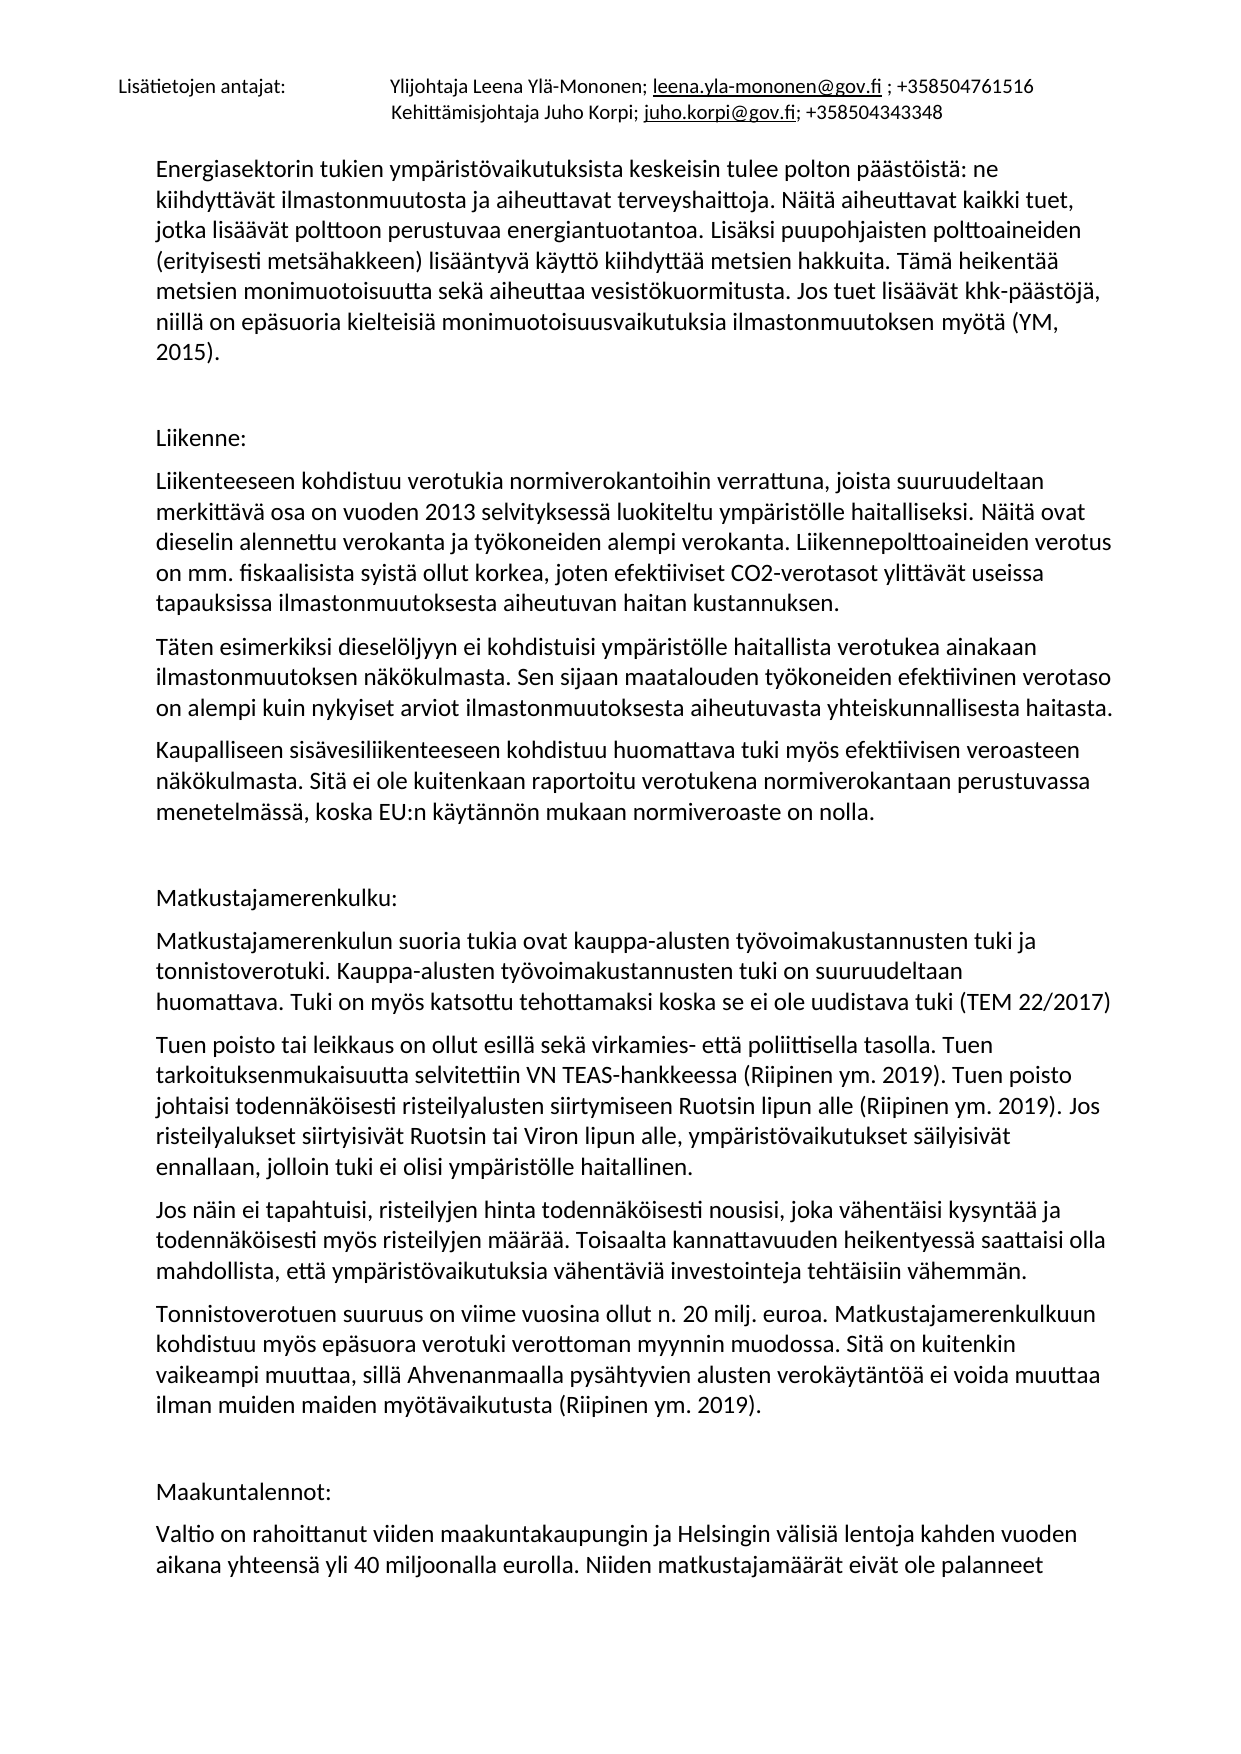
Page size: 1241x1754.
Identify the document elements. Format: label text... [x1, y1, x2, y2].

text Matkustajamerenkulku: [156, 882, 1122, 912]
text Matkustajamerenkulun suoria tukia ovat kauppa-alusten työvoimakustannusten tuki ja tonnistoverotuki. Kauppa-alusten työvoimakustannusten tuki on suuruudeltaan huomattava. Tuki on myös katsottu tehottamaksi koska se ei ole uudistava tuki (TEM 22/2017) [156, 925, 1122, 1016]
text Täten esimerkiksi dieselöljyyn ei kohdistuisi ympäristölle haitallista verotukea ainakaan ilmastonmuutoksen näkökulmasta. Sen sijaan maatalouden työkoneiden efektiivinen verotaso on alempi kuin nykyiset arviot ilmastonmuutoksesta aiheutuvasta yhteiskunnallisesta haitasta. [156, 631, 1122, 722]
text Energiasektorin tukien ympäristövaikutuksista keskeisin tulee polton päästöistä: ne kiihdyttävät ilmastonmuutosta ja aiheuttavat terveyshaittoja. Näitä aiheuttavat kaikki tuet, jotka lisäävät polttoon perustuvaa energiantuotantoa. Lisäksi puupohjaisten polttoaineiden (erityisesti metsähakkeen) lisääntyvä käyttö kiihdyttää metsien hakkuita. Tämä heikentää metsien monimuotoisuutta sekä aiheuttaa vesistökuormitusta. Jos tuet lisäävät khk-päästöjä, niillä on epäsuoria kielteisiä monimuotoisuusvaikutuksia ilmastonmuutoksen myötä (YM, 2015). [156, 153, 1122, 367]
text Tuen poisto tai leikkaus on ollut esillä sekä virkamies- että poliittisella tasolla. Tuen tarkoituksenmukaisuutta selvitettiin VN TEAS-hankkeessa (Riipinen ym. 2019). Tuen poisto johtaisi todennäköisesti risteilyalusten siirtymiseen Ruotsin lipun alle (Riipinen ym. 2019). Jos risteilyalukset siirtyisivät Ruotsin tai Viron lipun alle, ympäristövaikutukset säilyisivät ennallaan, jolloin tuki ei olisi ympäristölle haitallinen. [156, 1029, 1122, 1181]
text Liikenteeseen kohdistuu verotukia normiverokantoihin verrattuna, joista suuruudeltaan merkittävä osa on vuoden 2013 selvityksessä luokiteltu ympäristölle haitalliseksi. Näitä ovat dieselin alennettu verokanta ja työkoneiden alempi verokanta. Liikennepolttoaineiden verotus on mm. fiskaalisista syistä ollut korkea, joten efektiiviset CO2-verotasot ylittävät useissa tapauksissa ilmastonmuutoksesta aiheutuvan haitan kustannuksen. [156, 466, 1122, 618]
text Jos näin ei tapahtuisi, risteilyjen hinta todennäköisesti nousisi, joka vähentäisi kysyntää ja todennäköisesti myös risteilyjen määrää. Toisaalta kannattavuuden heikentyessä saattaisi olla mahdollista, että ympäristövaikutuksia vähentäviä investointeja tehtäisiin vähemmän. [156, 1194, 1122, 1286]
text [156, 1519, 1122, 1580]
text Liikenne: [156, 422, 1122, 453]
text Tonnistoverotuen suuruus on viime vuosina ollut n. 20 milj. euroa. Matkustajamerenkulkuun kohdistuu myös epäsuora verotuki verottoman myynnin muodossa. Sitä on kuitenkin vaikeampi muuttaa, sillä Ahvenanmaalla pysähtyvien alusten verokäytäntöä ei voida muuttaa ilman muiden maiden myötävaikutusta (Riipinen ym. 2019). [156, 1298, 1122, 1420]
text Maakuntalennot: [156, 1476, 1122, 1506]
text Kaupalliseen sisävesiliikenteeseen kohdistuu huomattava tuki myös efektiivisen veroasteen näkökulmasta. Sitä ei ole kuitenkaan raportoitu verotukena normiverokantaan perustuvassa menetelmässä, koska EU:n käytännön mukaan normiveroaste on nolla. [156, 735, 1122, 826]
